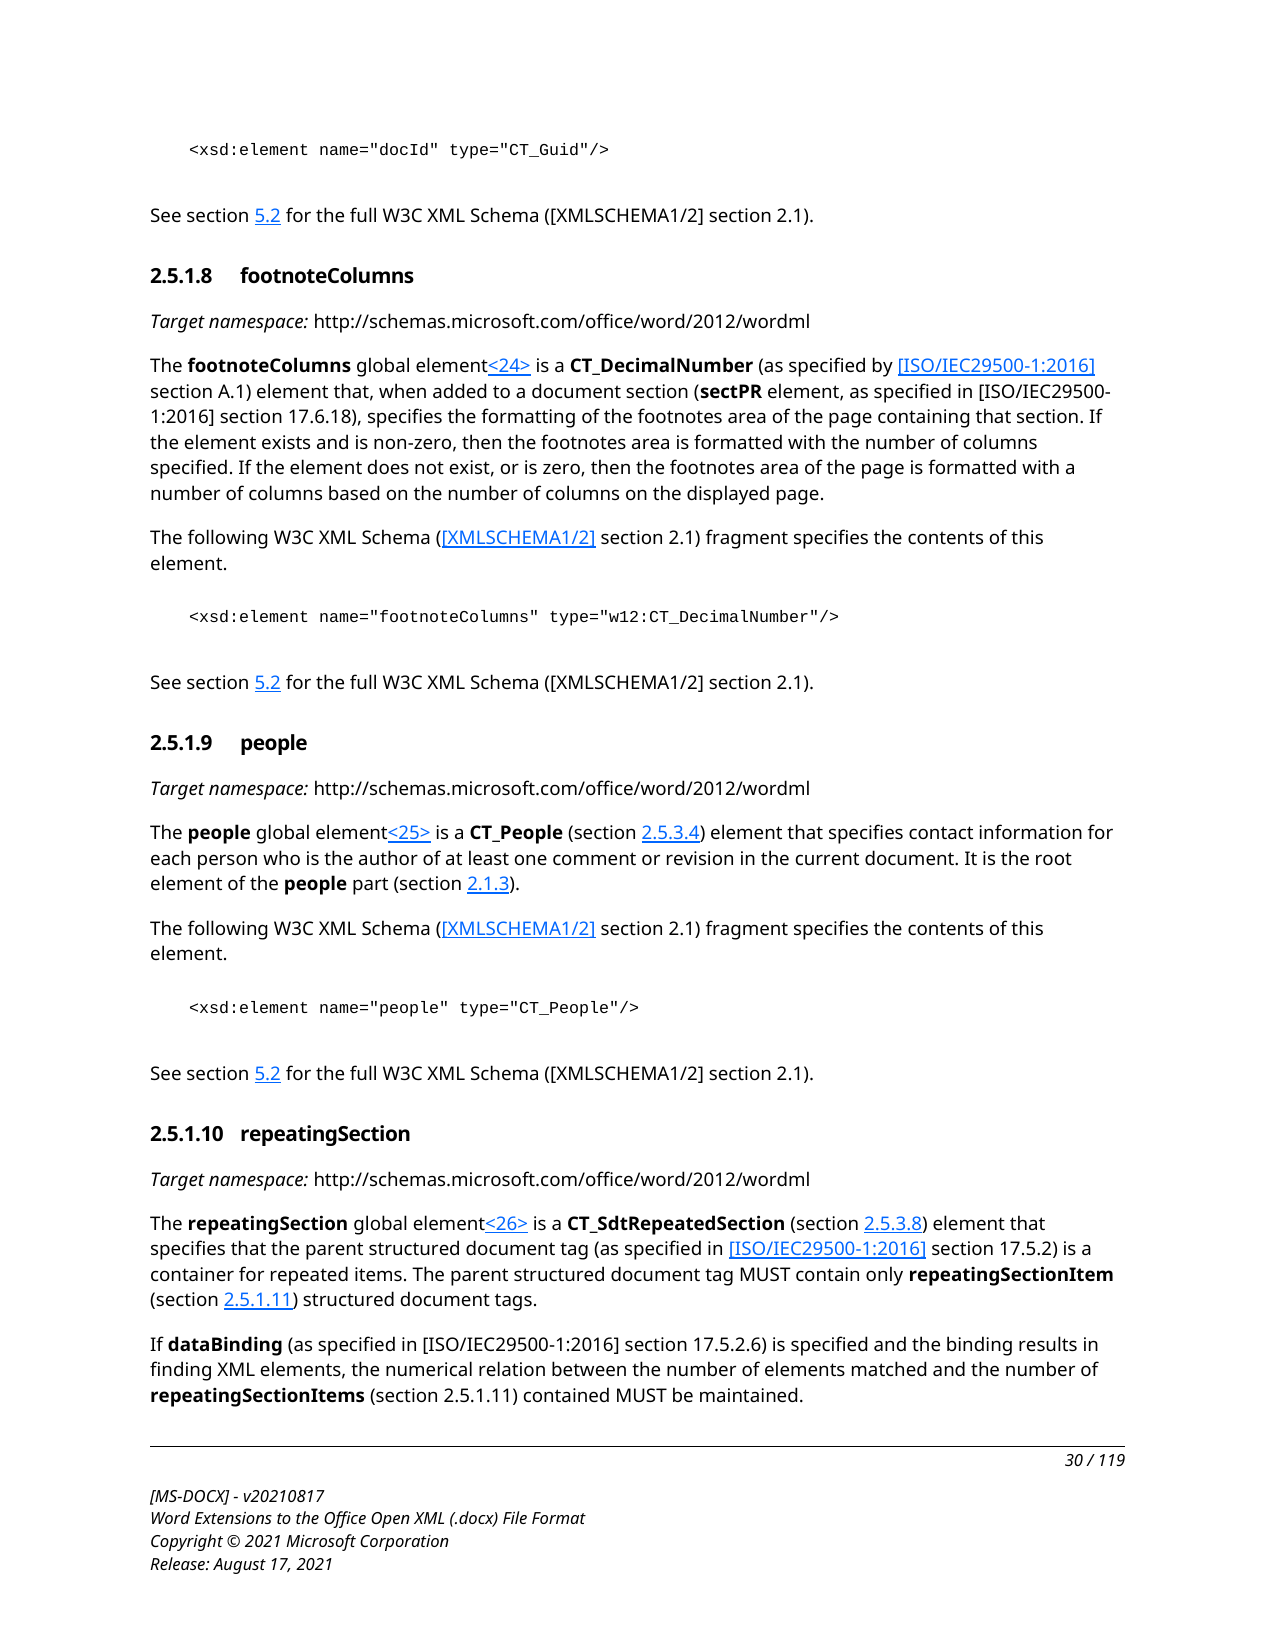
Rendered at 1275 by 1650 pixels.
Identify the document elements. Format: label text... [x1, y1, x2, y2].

subtitle repeatingSection [150, 1119, 1125, 1147]
text The following W3C XML Schema ([XMLSCHEMA1/2] section 2.1) fragment specifies the contents of this element. [150, 915, 1125, 966]
text See section 5.2 for the full W3C XML Schema ([XMLSCHEMA1/2] section 2.1). [150, 1060, 1125, 1085]
text Target namespace: http://schemas.microsoft.com/office/word/2012/wordml [150, 775, 1125, 801]
text The following W3C XML Schema ([XMLSCHEMA1/2] section 2.1) fragment specifies the contents of this element. [150, 524, 1125, 575]
text See section 5.2 for the full W3C XML Schema ([XMLSCHEMA1/2] section 2.1). [150, 669, 1125, 695]
text If dataBinding (as specified in [ISO/IEC29500-1:2016] section 17.5.2.6) is specified and the binding results in finding XML elements, the numerical relation between the number of elements matched and the number of repeatingSectionItems (section 2.5.1.11) contained MUST be maintained. [150, 1331, 1125, 1407]
text See section 5.2 for the full W3C XML Schema ([XMLSCHEMA1/2] section 2.1). [150, 202, 1125, 228]
text Target namespace: http://schemas.microsoft.com/office/word/2012/wordml [150, 308, 1125, 334]
text <xsd:element name="footnoteColumns" type="w12:CT_DecimalNumber"/> [175, 600, 1137, 638]
text The repeatingSection global element<26> is a CT_SdtRepeatedSection (section 2.5.3.8) element that specifies that the parent structured document tag (as specified in [ISO/IEC29500-1:2016] section 17.5.2) is a container for repeated items. The parent structured document tag MUST contain only repeatingSectionItem (section 2.5.1.11) structured document tags. [150, 1210, 1125, 1312]
text The people global element<25> is a CT_People (section 2.5.3.4) element that specifies contact information for each person who is the author of at least one comment or revision in the current document. It is the root element of the people part (section 2.1.3). [150, 819, 1125, 896]
text Target namespace: http://schemas.microsoft.com/office/word/2012/wordml [150, 1166, 1125, 1191]
subtitle footnoteColumns [150, 261, 1125, 289]
text <xsd:element name="people" type="CT_People"/> [175, 991, 1137, 1028]
text <xsd:element name="docId" type="CT_Guid"/> [175, 133, 1137, 171]
text The footnoteColumns global element<24> is a CT_DecimalNumber (as specified by [ISO/IEC29500-1:2016] section A.1) element that, when added to a document section (sectPR element, as specified in [ISO/IEC29500-1:2016] section 17.6.18), specifies the formatting of the footnotes area of the page containing that section. If the element exists and is non-zero, then the footnotes area is formatted with the number of columns specified. If the element does not exist, or is zero, then the footnotes area of the page is formatted with a number of columns based on the number of columns on the displayed page. [150, 352, 1125, 506]
subtitle people [150, 728, 1125, 757]
